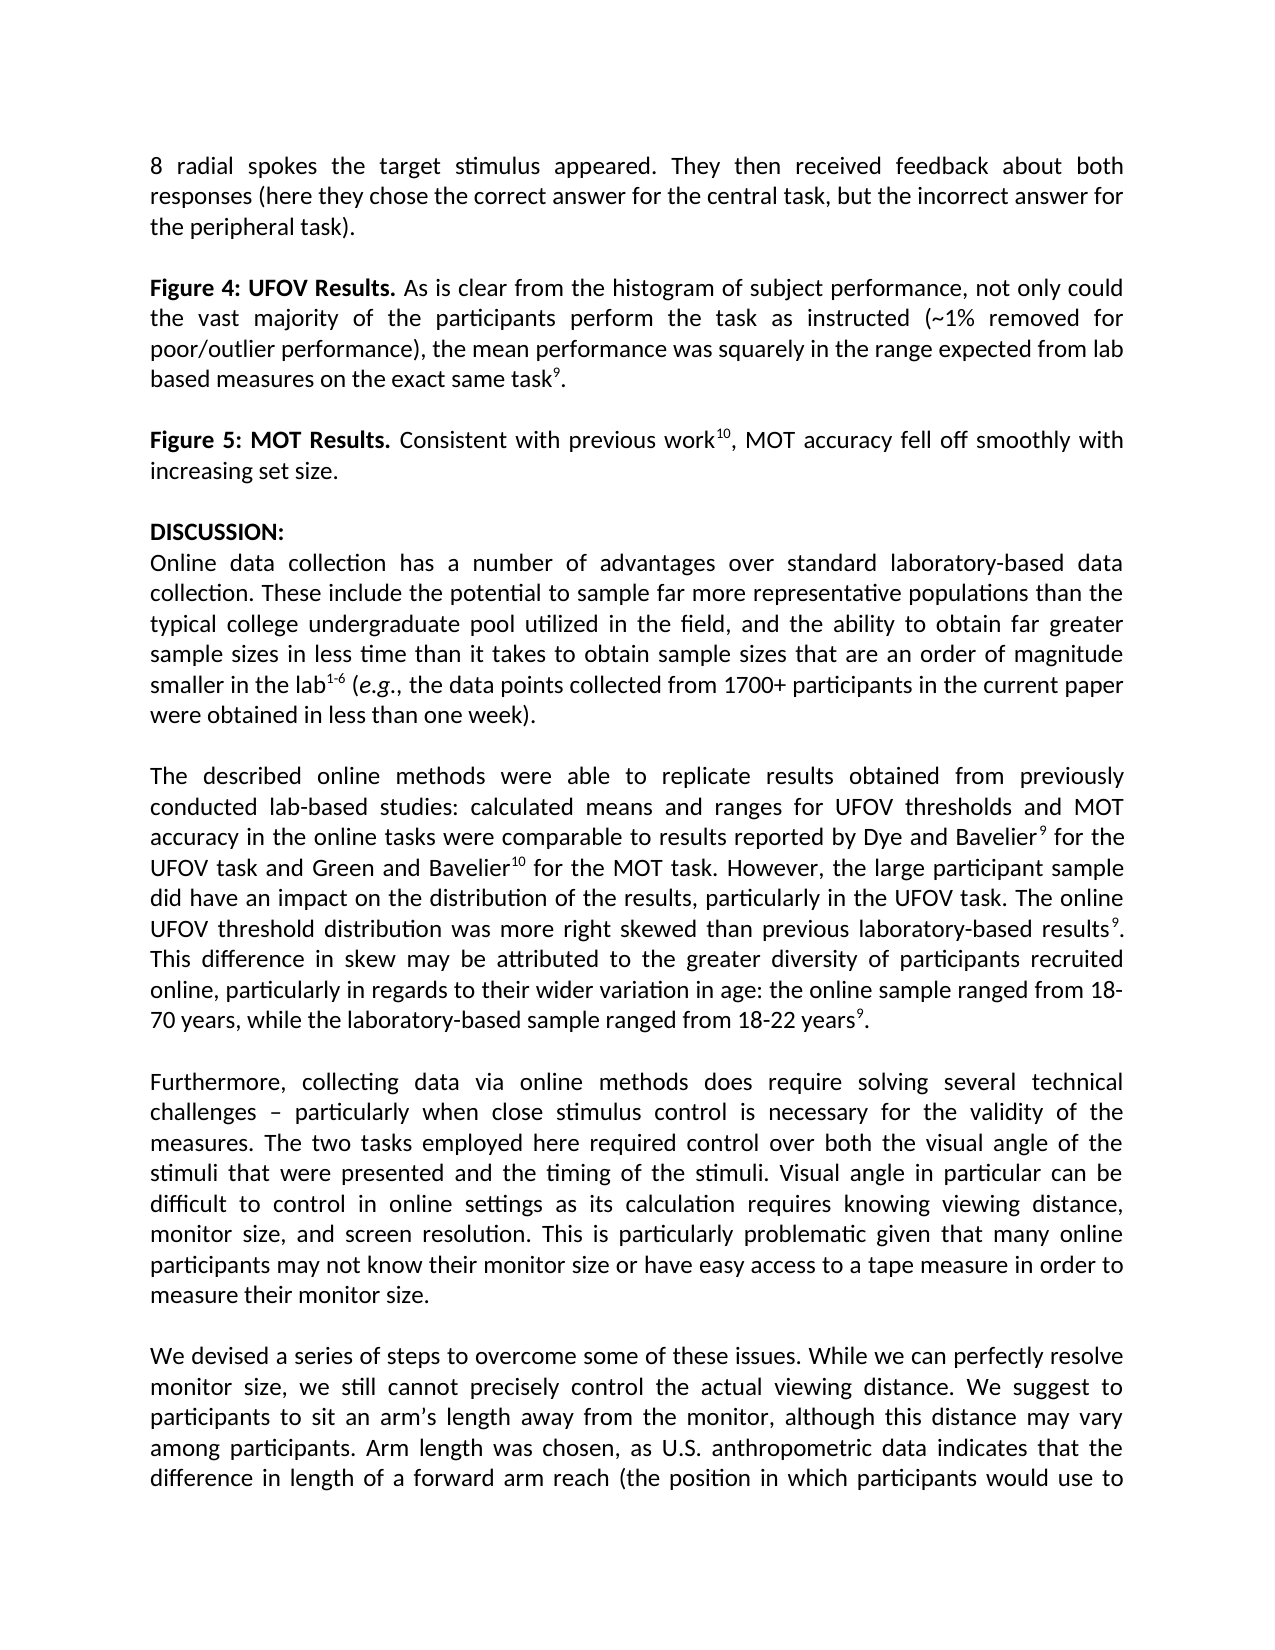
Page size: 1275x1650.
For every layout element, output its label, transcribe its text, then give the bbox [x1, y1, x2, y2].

text Online data collection has a number of advantages over standard laboratory-based data collection. These include the potential to sample far more representative populations than the typical college undergraduate pool utilized in the field, and the ability to obtain far greater sample sizes in less time than it takes to obtain sample sizes that are an order of magnitude smaller in the lab1-6 (e.g., the data points collected from 1700+ participants in the current paper were obtained in less than one week). [150, 547, 1125, 730]
text DISCUSSION: [150, 516, 1125, 547]
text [150, 150, 1125, 242]
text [150, 1340, 1125, 1493]
text The described online methods were able to replicate results obtained from previously conducted lab-based studies: calculated means and ranges for UFOV thresholds and MOT accuracy in the online tasks were comparable to results reported by Dye and Bavelier9 for the UFOV task and Green and Bavelier10 for the MOT task. However, the large participant sample did have an impact on the distribution of the results, particularly in the UFOV task. The online UFOV threshold distribution was more right skewed than previous laboratory-based results9. This difference in skew may be attributed to the greater diversity of participants recruited online, particularly in regards to their wider variation in age: the online sample ranged from 18-70 years, while the laboratory-based sample ranged from 18-22 years9. [150, 760, 1125, 1035]
text Furthermore, collecting data via online methods does require solving several technical challenges – particularly when close stimulus control is necessary for the validity of the measures. The two tasks employed here required control over both the visual angle of the stimuli that were presented and the timing of the stimuli. Visual angle in particular can be difficult to control in online settings as its calculation requires knowing viewing distance, monitor size, and screen resolution. This is particularly problematic given that many online participants may not know their monitor size or have easy access to a tape measure in order to measure their monitor size. [150, 1066, 1125, 1310]
text Figure 5: MOT Results. Consistent with previous work10, MOT accuracy fell off smoothly with increasing set size. [150, 425, 1125, 486]
text Figure 4: UFOV Results. As is clear from the histogram of subject performance, not only could the vast majority of the participants perform the task as instructed (~1% removed for poor/outlier performance), the mean performance was squarely in the range expected from lab based measures on the exact same task9. [150, 272, 1125, 394]
